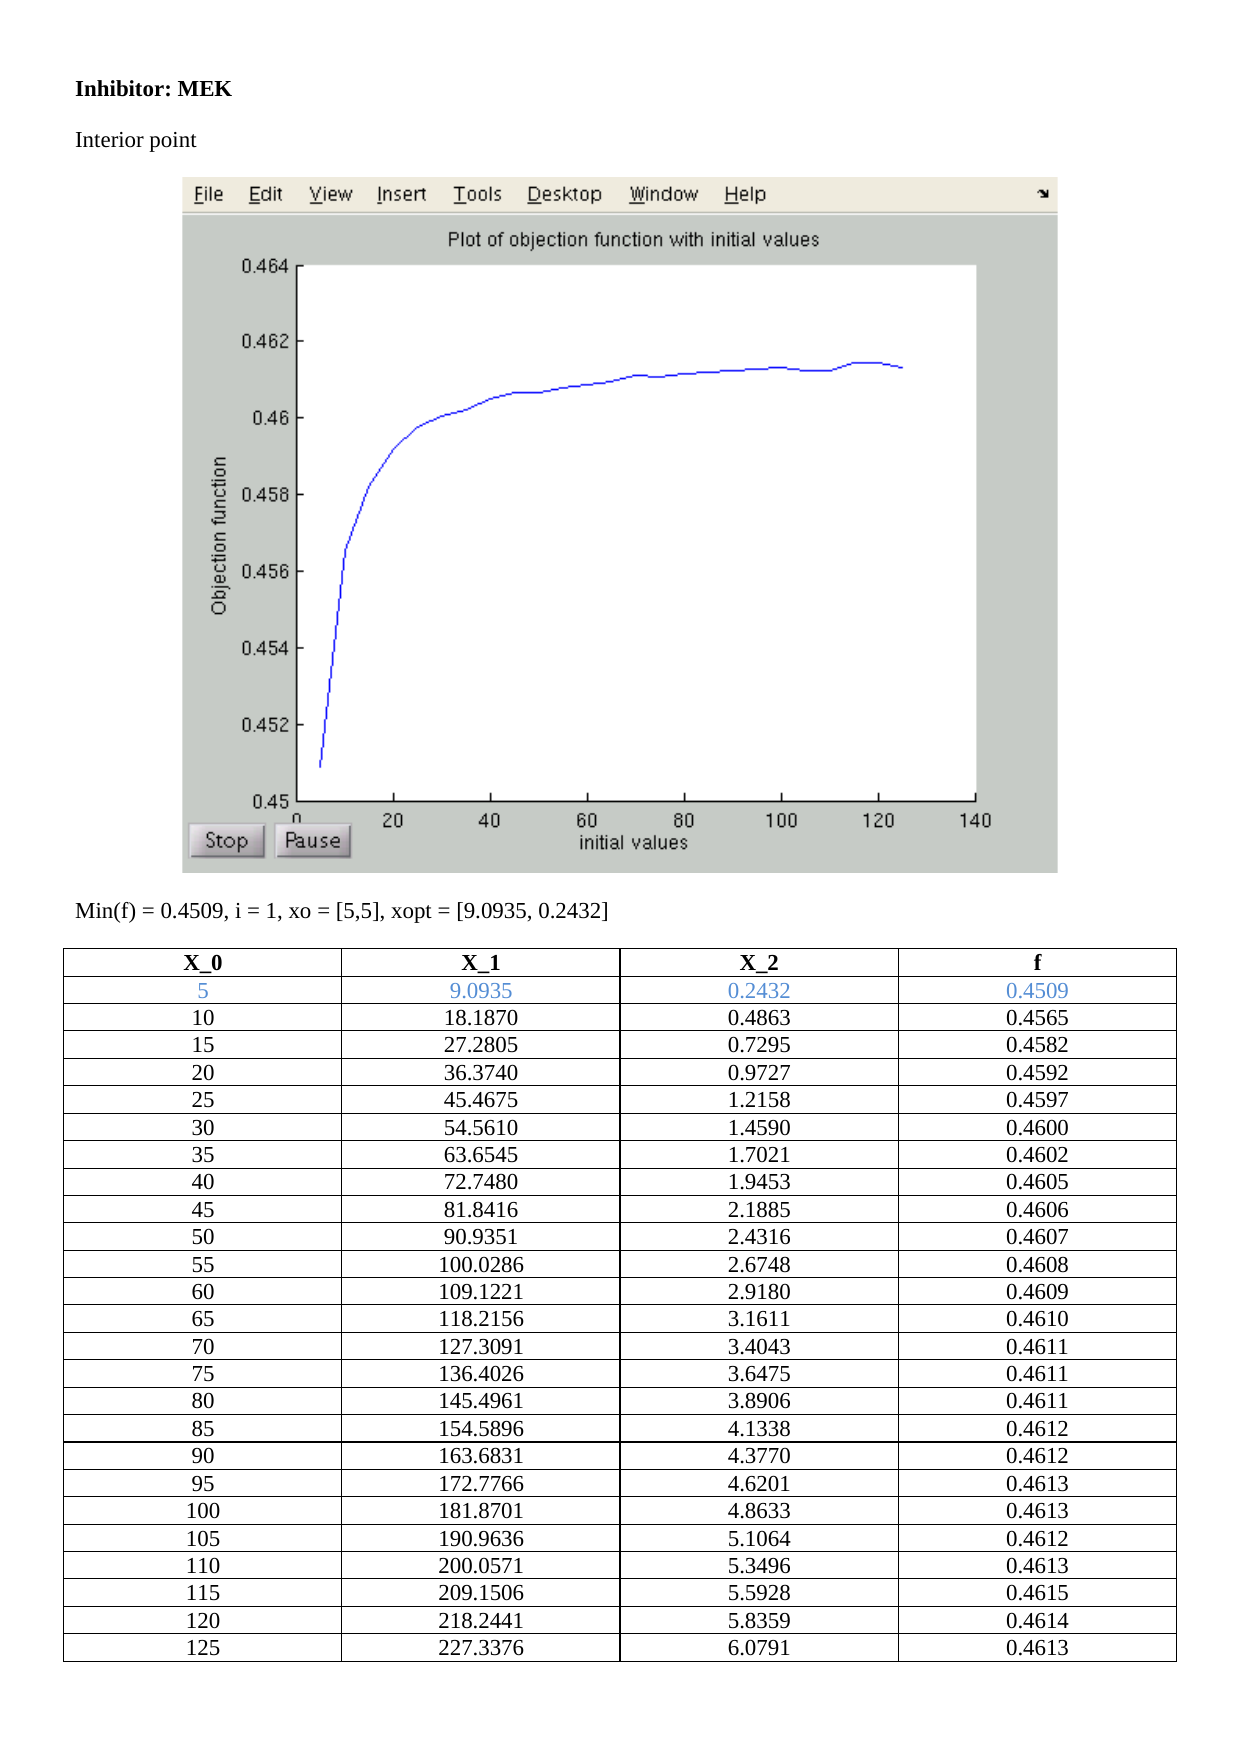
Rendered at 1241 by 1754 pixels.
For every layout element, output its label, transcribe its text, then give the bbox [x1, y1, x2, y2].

table_cell 0.2432 [621, 977, 898, 1003]
table_cell 0.4863 [621, 1004, 898, 1030]
table_cell 9.0935 [342, 977, 619, 1003]
table_cell 0.4612 [899, 1443, 1176, 1469]
table_cell 5.1064 [621, 1525, 898, 1551]
table_cell 181.8701 [342, 1497, 619, 1523]
table_header X_2 [621, 949, 898, 976]
table_cell 15 [64, 1031, 341, 1058]
table_cell 0.4610 [899, 1305, 1176, 1332]
table_cell 227.3376 [342, 1634, 619, 1661]
table_cell 1.4590 [621, 1114, 898, 1140]
table_cell 3.8906 [621, 1388, 898, 1414]
table_cell 0.4602 [899, 1141, 1176, 1167]
table_cell 0.4613 [899, 1552, 1176, 1578]
table_cell 100 [64, 1497, 341, 1523]
table_cell 0.4613 [899, 1634, 1176, 1661]
table_cell 0.7295 [621, 1031, 898, 1058]
table_cell 218.2441 [342, 1607, 619, 1633]
table_cell 45 [64, 1196, 341, 1222]
table_cell 105 [64, 1525, 341, 1551]
table_cell 0.4565 [899, 1004, 1176, 1030]
table_cell 118.2156 [342, 1305, 619, 1332]
table_cell 163.6831 [342, 1443, 619, 1469]
table_cell 63.6545 [342, 1141, 619, 1167]
table_cell 70 [64, 1333, 341, 1359]
table_cell 0.4582 [899, 1031, 1176, 1058]
table_cell 115 [64, 1579, 341, 1606]
table_cell 136.4026 [342, 1360, 619, 1387]
text Inhibitor: MEK [75, 75, 1165, 101]
text Interior point [75, 126, 1165, 152]
table_cell 0.4611 [899, 1388, 1176, 1414]
table_cell 5.3496 [621, 1552, 898, 1578]
table_cell 154.5896 [342, 1415, 619, 1441]
table_header f [899, 949, 1176, 976]
table_cell 0.4509 [899, 977, 1176, 1003]
table_cell 0.4612 [899, 1415, 1176, 1441]
table_cell 95 [64, 1470, 341, 1496]
table_cell 1.2158 [621, 1086, 898, 1113]
table_cell 2.4316 [621, 1223, 898, 1249]
table_cell 60 [64, 1278, 341, 1304]
table_header X_0 [64, 949, 341, 976]
table_cell 0.4592 [899, 1059, 1176, 1085]
table_cell 0.4597 [899, 1086, 1176, 1113]
table_cell 100.0286 [342, 1251, 619, 1277]
table_cell 190.9636 [342, 1525, 619, 1551]
table_cell 6.0791 [621, 1634, 898, 1661]
table_cell 20 [64, 1059, 341, 1085]
table_cell 0.4614 [899, 1607, 1176, 1633]
table_cell 0.4613 [899, 1470, 1176, 1496]
table_cell 127.3091 [342, 1333, 619, 1359]
table_cell 0.4608 [899, 1251, 1176, 1277]
table_cell 35 [64, 1141, 341, 1167]
table_cell 125 [64, 1634, 341, 1661]
table_cell 25 [64, 1086, 341, 1113]
table_cell 40 [64, 1169, 341, 1195]
table_cell 0.4606 [899, 1196, 1176, 1222]
table_cell 10 [64, 1004, 341, 1030]
table_cell 1.9453 [621, 1169, 898, 1195]
table_cell 209.1506 [342, 1579, 619, 1606]
table_cell 54.5610 [342, 1114, 619, 1140]
table_cell 110 [64, 1552, 341, 1578]
table_cell 1.7021 [621, 1141, 898, 1167]
table_cell 145.4961 [342, 1388, 619, 1414]
table_cell 3.1611 [621, 1305, 898, 1332]
table_cell 0.4609 [899, 1278, 1176, 1304]
table_cell 0.9727 [621, 1059, 898, 1085]
table_cell 0.4605 [899, 1169, 1176, 1195]
text Min(f) = 0.4509, i = 1, xo = [5,5], xopt = [9.0935, 0.2432] [75, 897, 1165, 923]
table_cell 80 [64, 1388, 341, 1414]
table_cell 4.3770 [621, 1443, 898, 1469]
table_cell 4.6201 [621, 1470, 898, 1496]
table_cell 109.1221 [342, 1278, 619, 1304]
picture [182, 177, 1058, 873]
table_cell 5 [64, 977, 341, 1003]
table_cell 85 [64, 1415, 341, 1441]
table_cell 55 [64, 1251, 341, 1277]
table_cell 0.4612 [899, 1525, 1176, 1551]
table_cell 90.9351 [342, 1223, 619, 1249]
table_header X_1 [342, 949, 619, 976]
table_cell 0.4611 [899, 1333, 1176, 1359]
table_cell 30 [64, 1114, 341, 1140]
table_cell 5.5928 [621, 1579, 898, 1606]
table_cell 81.8416 [342, 1196, 619, 1222]
table_cell 0.4611 [899, 1360, 1176, 1387]
table_cell 2.1885 [621, 1196, 898, 1222]
table_cell 72.7480 [342, 1169, 619, 1195]
table_cell 3.4043 [621, 1333, 898, 1359]
table_cell 2.6748 [621, 1251, 898, 1277]
table_cell 2.9180 [621, 1278, 898, 1304]
table_cell 0.4613 [899, 1497, 1176, 1523]
table_cell 36.3740 [342, 1059, 619, 1085]
table_cell 50 [64, 1223, 341, 1249]
table_cell 4.8633 [621, 1497, 898, 1523]
table_cell 65 [64, 1305, 341, 1332]
table_cell 75 [64, 1360, 341, 1387]
table_cell 172.7766 [342, 1470, 619, 1496]
table_cell 0.4615 [899, 1579, 1176, 1606]
table_cell 5.8359 [621, 1607, 898, 1633]
table_cell 18.1870 [342, 1004, 619, 1030]
table_cell 4.1338 [621, 1415, 898, 1441]
table_cell 200.0571 [342, 1552, 619, 1578]
table_cell 0.4600 [899, 1114, 1176, 1140]
table_cell 3.6475 [621, 1360, 898, 1387]
table_cell 27.2805 [342, 1031, 619, 1058]
table_cell 120 [64, 1607, 341, 1633]
table_cell 0.4607 [899, 1223, 1176, 1249]
table_cell 45.4675 [342, 1086, 619, 1113]
table_cell 90 [64, 1443, 341, 1469]
